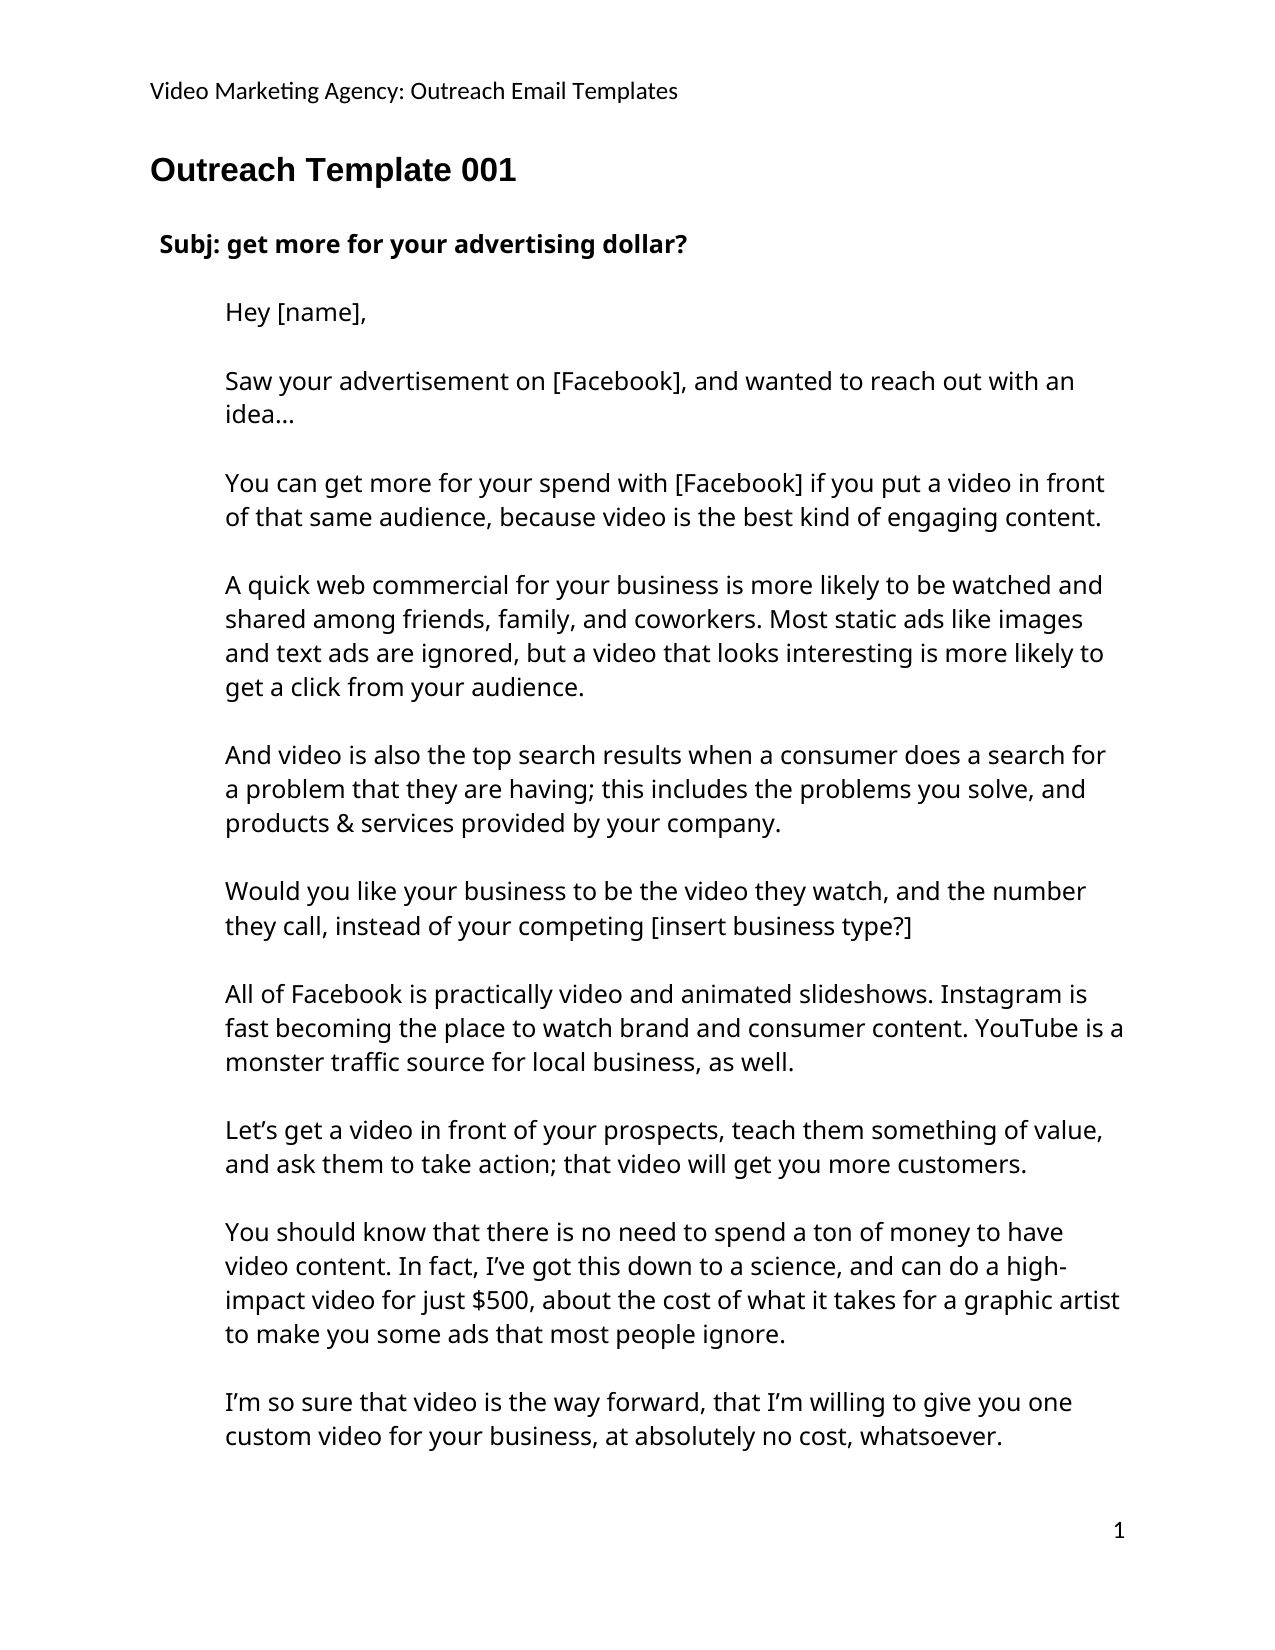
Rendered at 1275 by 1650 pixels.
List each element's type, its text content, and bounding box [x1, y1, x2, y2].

text All of Facebook is practically video and animated slideshows. Instagram is fast becoming the place to watch brand and consumer content. YouTube is a monster traffic source for local business, as well. [225, 976, 1125, 1078]
text And video is also the top search results when a consumer does a search for a problem that they are having; this includes the problems you solve, and products & services provided by your company. [225, 738, 1125, 840]
text Let’s get a video in front of your prospects, teach them something of value, and ask them to take action; that video will get you more customers. [225, 1112, 1125, 1181]
text A quick web commercial for your business is more likely to be watched and shared among friends, family, and coworkers. Most static ads like images and text ads are ignored, but a video that looks interesting is more likely to get a click from your audience. [225, 567, 1125, 704]
text Outreach Template 001 [150, 150, 1125, 188]
text Saw your advertisement on [Facebook], and wanted to reach out with an idea… [225, 363, 1125, 431]
text Hey [name], [225, 295, 1125, 329]
text You should know that there is no need to spend a ton of money to have video content. In fact, I’ve got this down to a science, and can do a high-impact video for just $500, about the cost of what it takes for a graphic artist to make you some ads that most people ignore. [225, 1215, 1125, 1351]
text Would you like your business to be the video they watch, and the number they call, instead of your competing [insert business type?] [225, 874, 1125, 942]
text I’m so sure that video is the way forward, that I’m willing to give you one custom video for your business, at absolutely no cost, whatsoever. [225, 1385, 1125, 1453]
text You can get more for your spend with [Facebook] if you put a video in front of that same audience, because video is the best kind of engaging content. [225, 465, 1125, 533]
text Subj: get more for your advertising dollar? [150, 227, 1125, 261]
